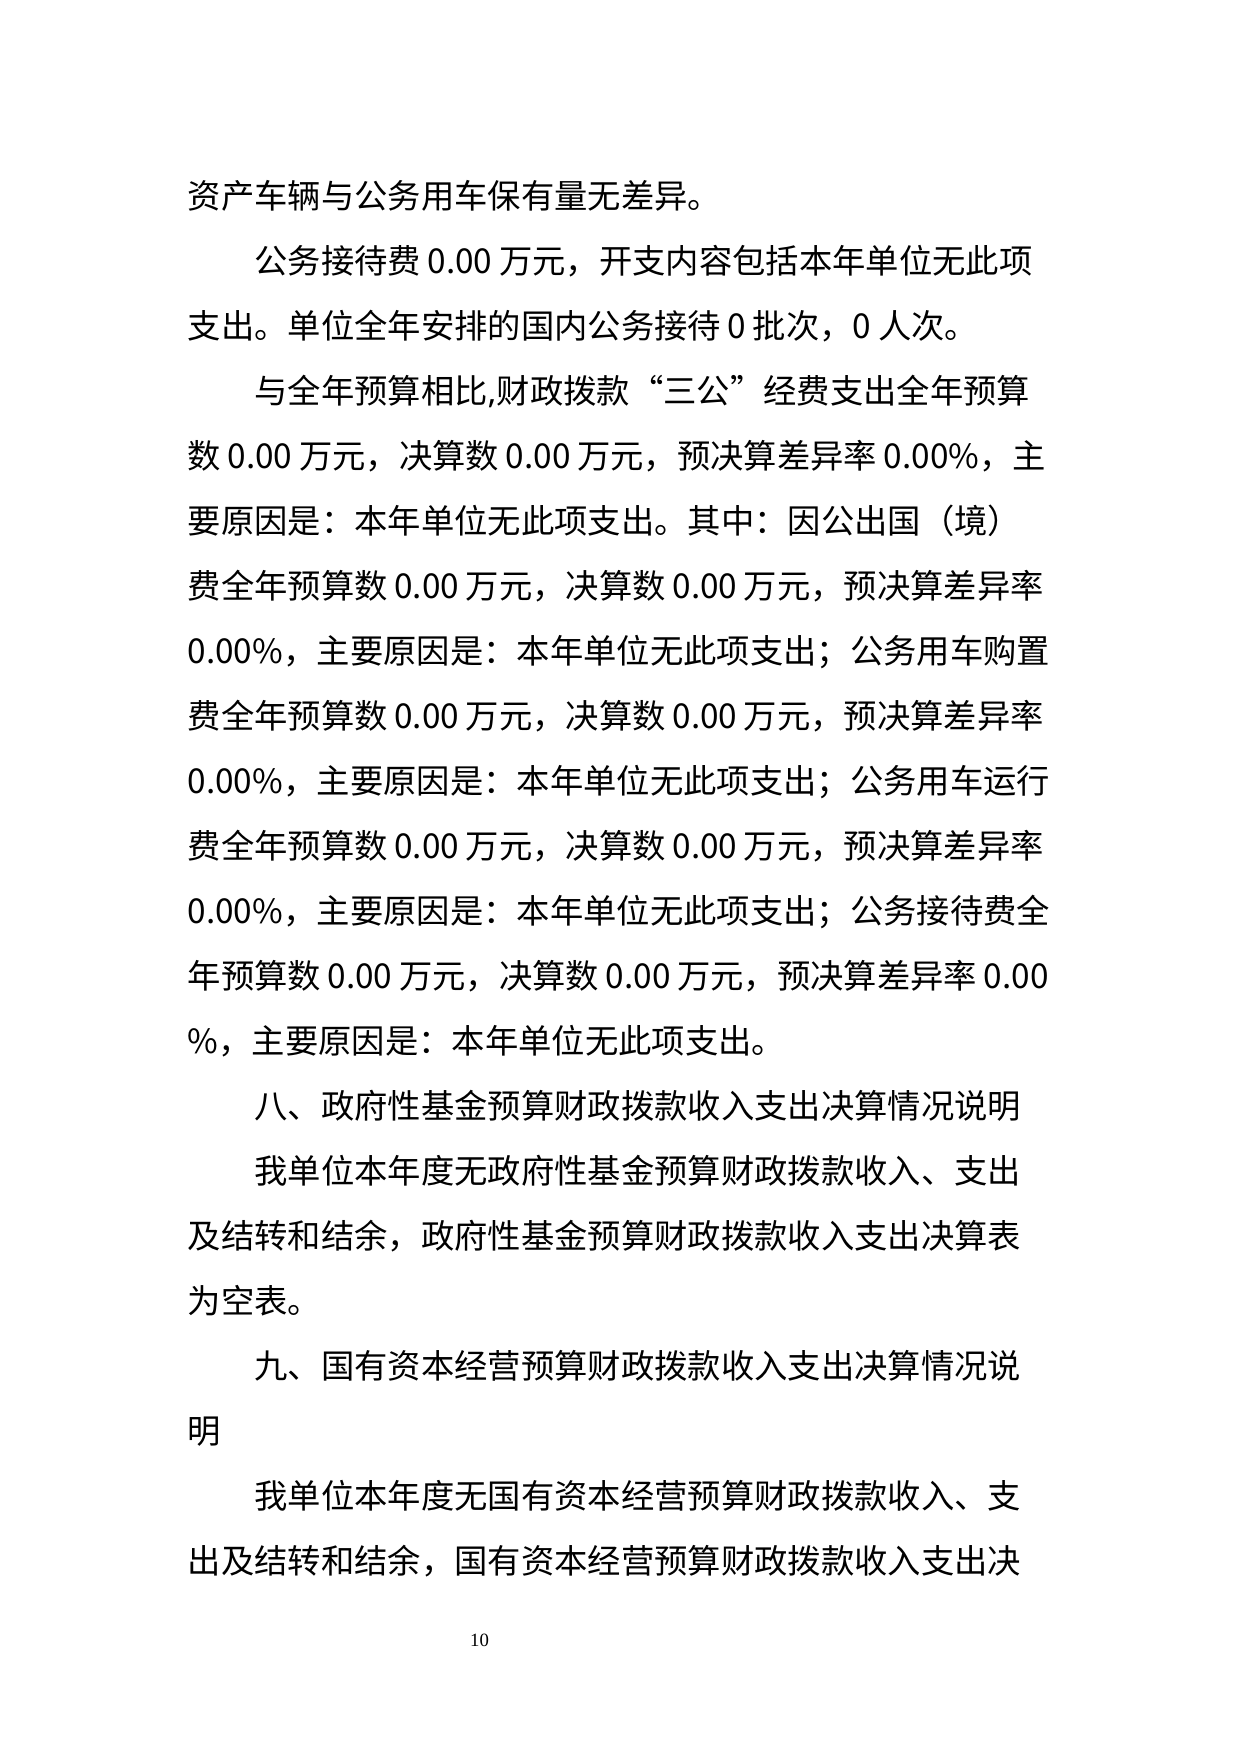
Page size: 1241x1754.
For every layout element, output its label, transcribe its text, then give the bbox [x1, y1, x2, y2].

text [187, 1462, 1053, 1592]
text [187, 162, 1053, 227]
text 我单位本年度无政府性基金预算财政拨款收入、支出及结转和结余，政府性基金预算财政拨款收入支出决算表为空表。 [187, 1137, 1053, 1332]
text 九、国有资本经营预算财政拨款收入支出决算情况说明 [187, 1332, 1053, 1462]
text 与全年预算相比,财政拨款“三公”经费支出全年预算数0.00万元，决算数0.00万元，预决算差异率0.00%，主要原因是：本年单位无此项支出。其中：因公出国（境）费全年预算数0.00万元，决算数0.00万元，预决算差异率0.00%，主要原因是：本年单位无此项支出；公务用车购置费全年预算数0.00万元，决算数0.00万元，预决算差异率0.00%，主要原因是：本年单位无此项支出；公务用车运行费全年预算数0.00万元，决算数0.00万元，预决算差异率0.00%，主要原因是：本年单位无此项支出；公务接待费全年预算数0.00万元，决算数0.00万元，预决算差异率0.00%，主要原因是：本年单位无此项支出。 [187, 357, 1053, 1072]
text 八、政府性基金预算财政拨款收入支出决算情况说明 [187, 1072, 1053, 1137]
text 公务接待费0.00万元，开支内容包括本年单位无此项支出。单位全年安排的国内公务接待0批次，0人次。 [187, 227, 1053, 357]
